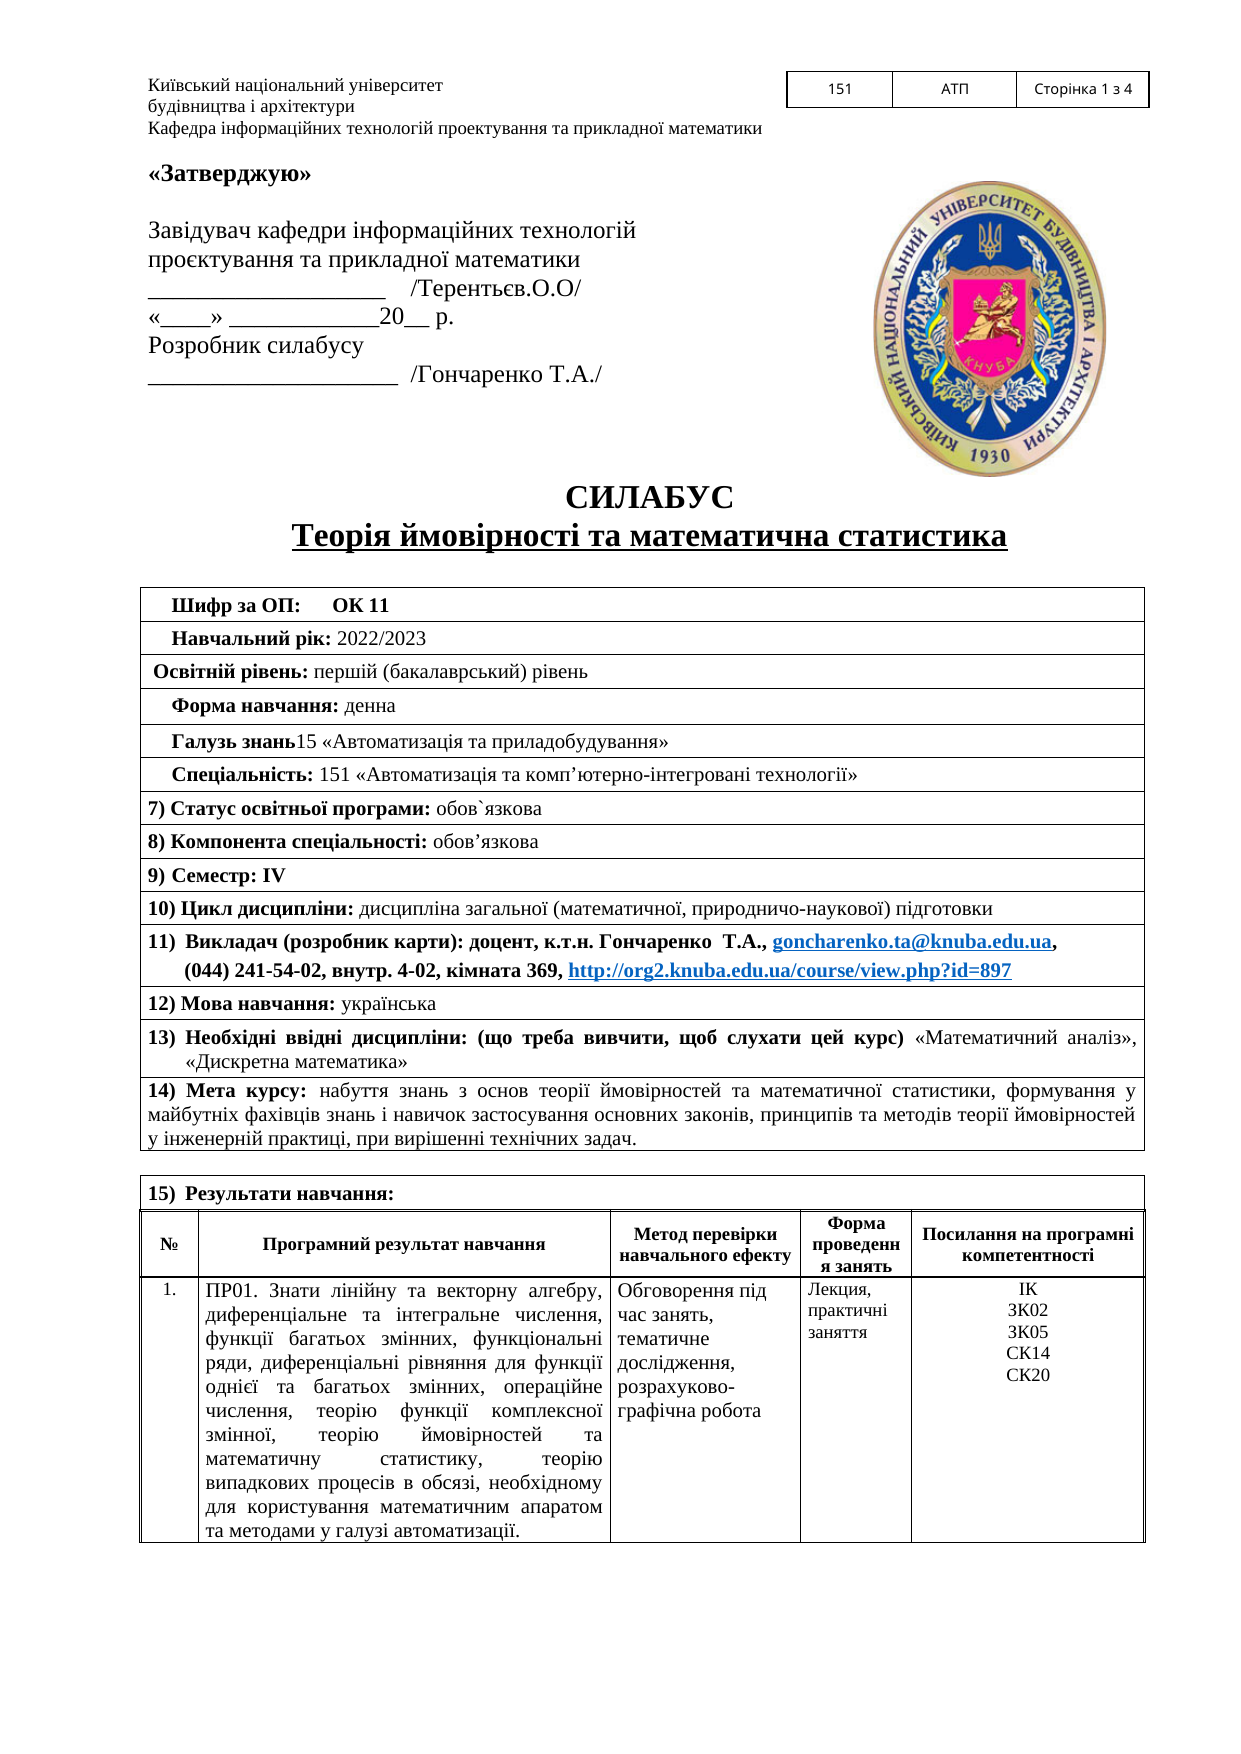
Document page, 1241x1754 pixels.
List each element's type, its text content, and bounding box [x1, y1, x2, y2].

table_cell № [142, 1212, 198, 1276]
picture [873, 181, 1107, 477]
table_cell Форма навчання: денна [141, 689, 1144, 724]
table_cell Спеціальність: 151 «Автоматизація та комп’ютерно-інтегровані технології» [141, 758, 1144, 791]
table_cell 11) Викладач (розробник карти): доцент, к.т.н. Гончаренко Т.А., goncharenko.ta@knuba.edu.ua, (044) 241-54-02, внутр. 4-02, кімната 369, http://org2.knuba.edu.ua/course/view.php?id=897 [141, 925, 1144, 986]
table_header 15) Результати навчання: [141, 1176, 1144, 1209]
table_cell Галузь знань15 «Автоматизація та приладобудування» [141, 725, 1144, 757]
table_header Шифр за ОП: ОК 11 [141, 588, 1144, 621]
text Теорія ймовірності та математична статистика [148, 515, 1152, 554]
table_cell 13) Необхідні ввідні дисципліни: (що треба вивчити, щоб слухати цей курс) «Математичний аналіз», «Дискретна математика» [141, 1020, 1144, 1077]
table_header [850, 158, 1130, 477]
table_cell Посилання на програмні компетентності [912, 1212, 1143, 1276]
table_cell 1. [142, 1278, 198, 1542]
table_cell 14) Мета курсу: набуття знань з основ теорії ймовірностей та математичної статистики, формування у майбутніх фахівців знань і навичок застосування основних законів, принципів та методів теорії ймовірностей у інженерній практиці, при вирішенні технічних задач. [141, 1078, 1144, 1150]
table_cell 8) Компонента спеціальності: обов’язкова [141, 825, 1144, 857]
table_cell 10) Цикл дисципліни: дисципліна загальної (математичної, природничо-наукової) підготовки [141, 892, 1144, 924]
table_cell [611, 1278, 800, 1542]
table_cell 12) Мова навчання: українська [141, 987, 1144, 1019]
table_cell Лекция, практичні заняття [801, 1278, 911, 1542]
table_cell Освітній рівень: першій (бакалаврський) рівень [141, 655, 1144, 688]
table_cell 9) Семестр: ІV [141, 859, 1144, 891]
table_header «Затверджую» Завідувач кафедри інформаційних технологій проєктування та прикладної математики ___________________ /Терентьєв.О.О/ «____» ____________20__ р. Розробник силабусу ____________________ /Гончаренко Т.А./ [148, 158, 849, 477]
table_cell Програмний результат навчання [199, 1212, 610, 1276]
table_cell Метод перевірки навчального ефекту [611, 1212, 800, 1276]
text СИЛАБУС [148, 477, 1152, 515]
table_cell ІК ЗК02 ЗК05 СК14 СК20 [912, 1278, 1143, 1542]
table_cell Форма проведення занять [801, 1212, 911, 1276]
table_cell Навчальний рік: 2022/2023 [141, 622, 1144, 654]
table_cell ПР01. Знати лінійну та векторну алгебру, диференціальне та інтегральне числення, функції багатьох змінних, функціональні ряди, диференціальні рівняння для функції однієї та багатьох змінних, операційне числення, теорію функції комплексної змінної, теорію ймовірностей та математичну статистику, теорію випадкових процесів в обсязі, необхідному для користування математичним апаратом та методами у галузі автоматизації. [199, 1278, 610, 1542]
table_cell 7) Статус освітньої програми: обов`язкова [141, 792, 1144, 824]
